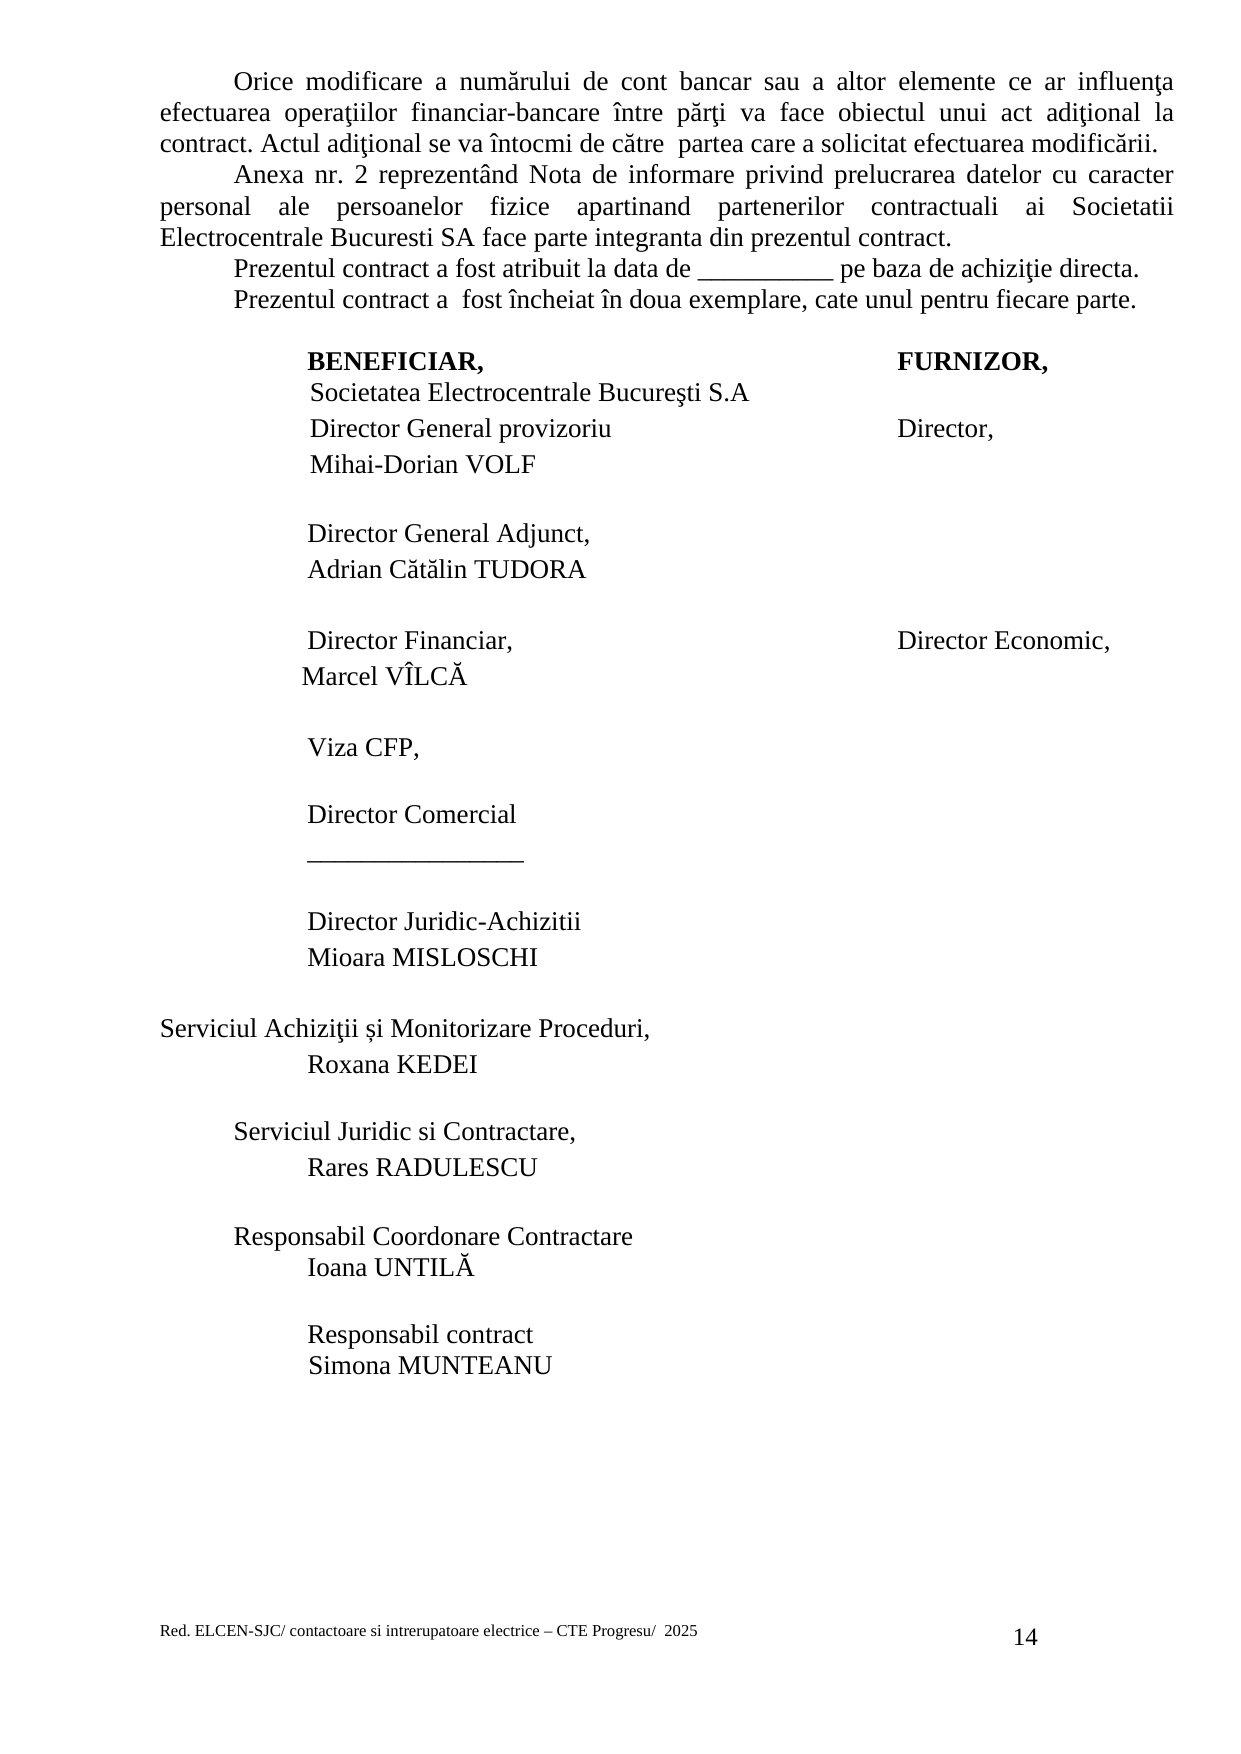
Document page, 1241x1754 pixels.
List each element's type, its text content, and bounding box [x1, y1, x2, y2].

text Anexa nr. 2 reprezentând Nota de informare privind prelucrarea datelor cu caracter personal ale persoanelor fizice apartinand partenerilor contractuali ai Societatii Electrocentrale Bucuresti SA face parte integranta din prezentul contract. [159, 158, 1175, 252]
text Mioara MISLOSCHI [233, 941, 1175, 972]
text Mihai-Dorian VOLF [159, 448, 1175, 479]
text Ioana UNTILĂ [233, 1251, 1175, 1282]
text Societatea Electrocentrale Bucureşti S.A [159, 376, 1175, 408]
text Orice modificare a numărului de cont bancar sau a altor elemente ce ar influenţa efectuarea operaţiilor financiar-bancare între părţi va face obiectul unui act adiţional la contract. Actul adiţional se va întocmi de către partea care a solicitat efectuarea modificării. [159, 65, 1175, 158]
text Director Financiar, Director Economic, [159, 624, 1175, 655]
text BENEFICIAR, FURNIZOR, [232, 345, 1175, 376]
text Director Comercial [233, 798, 1175, 829]
text Prezentul contract a fost atribuit la data de __________ pe baza de achiziţie directa. [159, 252, 1175, 283]
text Responsabil contract [159, 1318, 1175, 1349]
text Marcel VÎLCĂ [159, 660, 1175, 691]
text Adrian Cătălin TUDORA [159, 553, 1175, 584]
text Roxana KEDEI [233, 1048, 1175, 1079]
text Responsabil Coordonare Contractare [159, 1220, 1175, 1251]
text Serviciul Achiziţii și Monitorizare Proceduri, [159, 1013, 1175, 1044]
text Simona MUNTEANU [159, 1349, 1175, 1380]
text Prezentul contract a fost încheiat în doua exemplare, cate unul pentru fiecare parte. [159, 283, 1175, 314]
text Viza CFP, [159, 731, 1175, 762]
text Director General Adjunct, [159, 517, 1175, 548]
text Director Juridic-Achizitii [233, 905, 1175, 937]
text Director General provizoriu Director, [159, 412, 1175, 443]
text Rares RADULESCU [159, 1151, 1175, 1182]
text ________________ [233, 834, 1175, 865]
text Serviciul Juridic si Contractare, [159, 1115, 1175, 1146]
